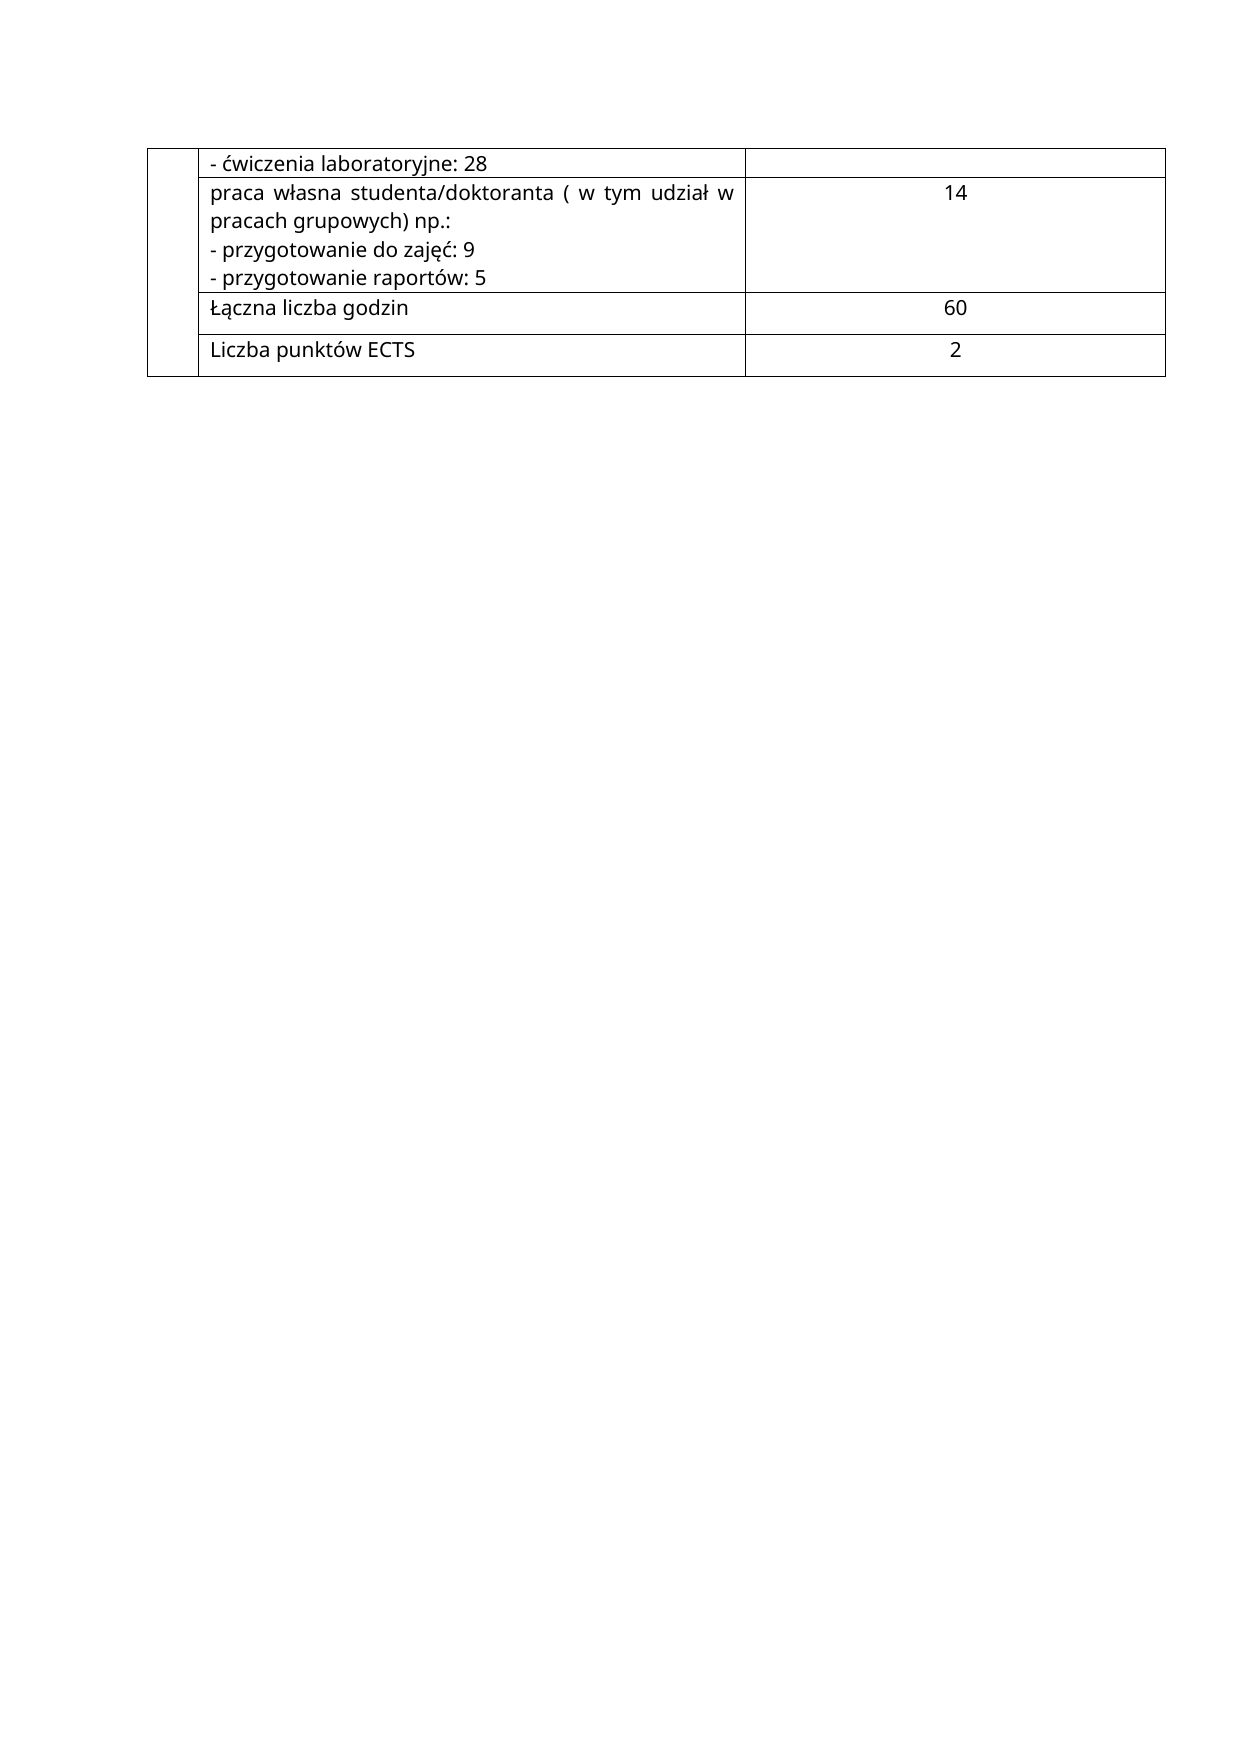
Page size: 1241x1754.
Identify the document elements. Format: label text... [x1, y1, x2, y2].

table_cell 46 [746, 149, 1165, 177]
table_cell 60 [746, 293, 1165, 334]
table_cell Łączna liczba godzin [199, 293, 745, 334]
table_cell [199, 149, 745, 177]
table_cell praca własna studenta/doktoranta ( w tym udział w pracach grupowych) np.: - przygotowanie do zajęć: 9 - przygotowanie raportów: 5 [199, 178, 745, 292]
table_cell 14 [746, 178, 1165, 292]
table_cell 2 [746, 335, 1165, 376]
table_cell Liczba punktów ECTS [199, 335, 745, 376]
